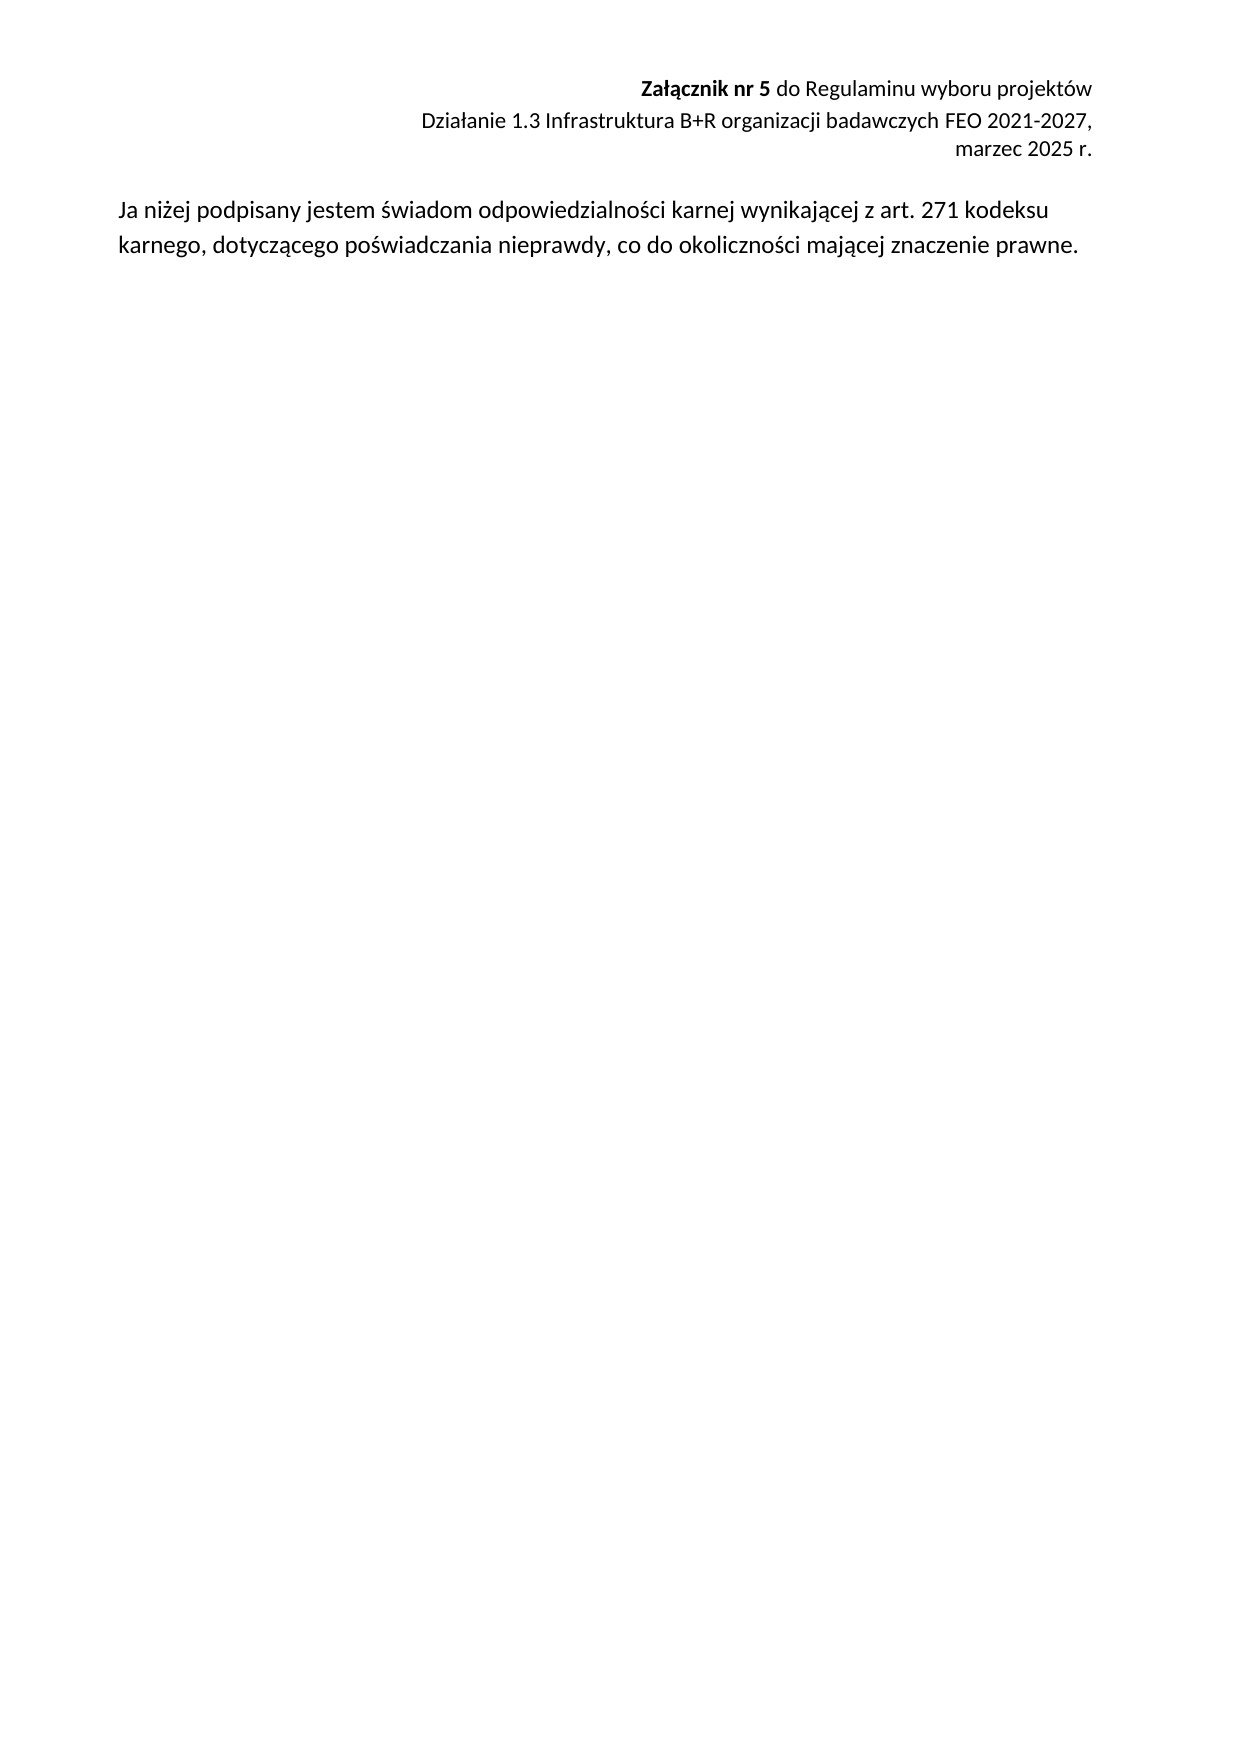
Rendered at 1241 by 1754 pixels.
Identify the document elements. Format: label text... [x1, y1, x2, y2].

text Ja niżej podpisany jestem świadom odpowiedzialności karnej wynikającej z art. 271 kodeksu karnego, dotyczącego poświadczania nieprawdy, co do okoliczności mającej znaczenie prawne. [118, 194, 1093, 259]
